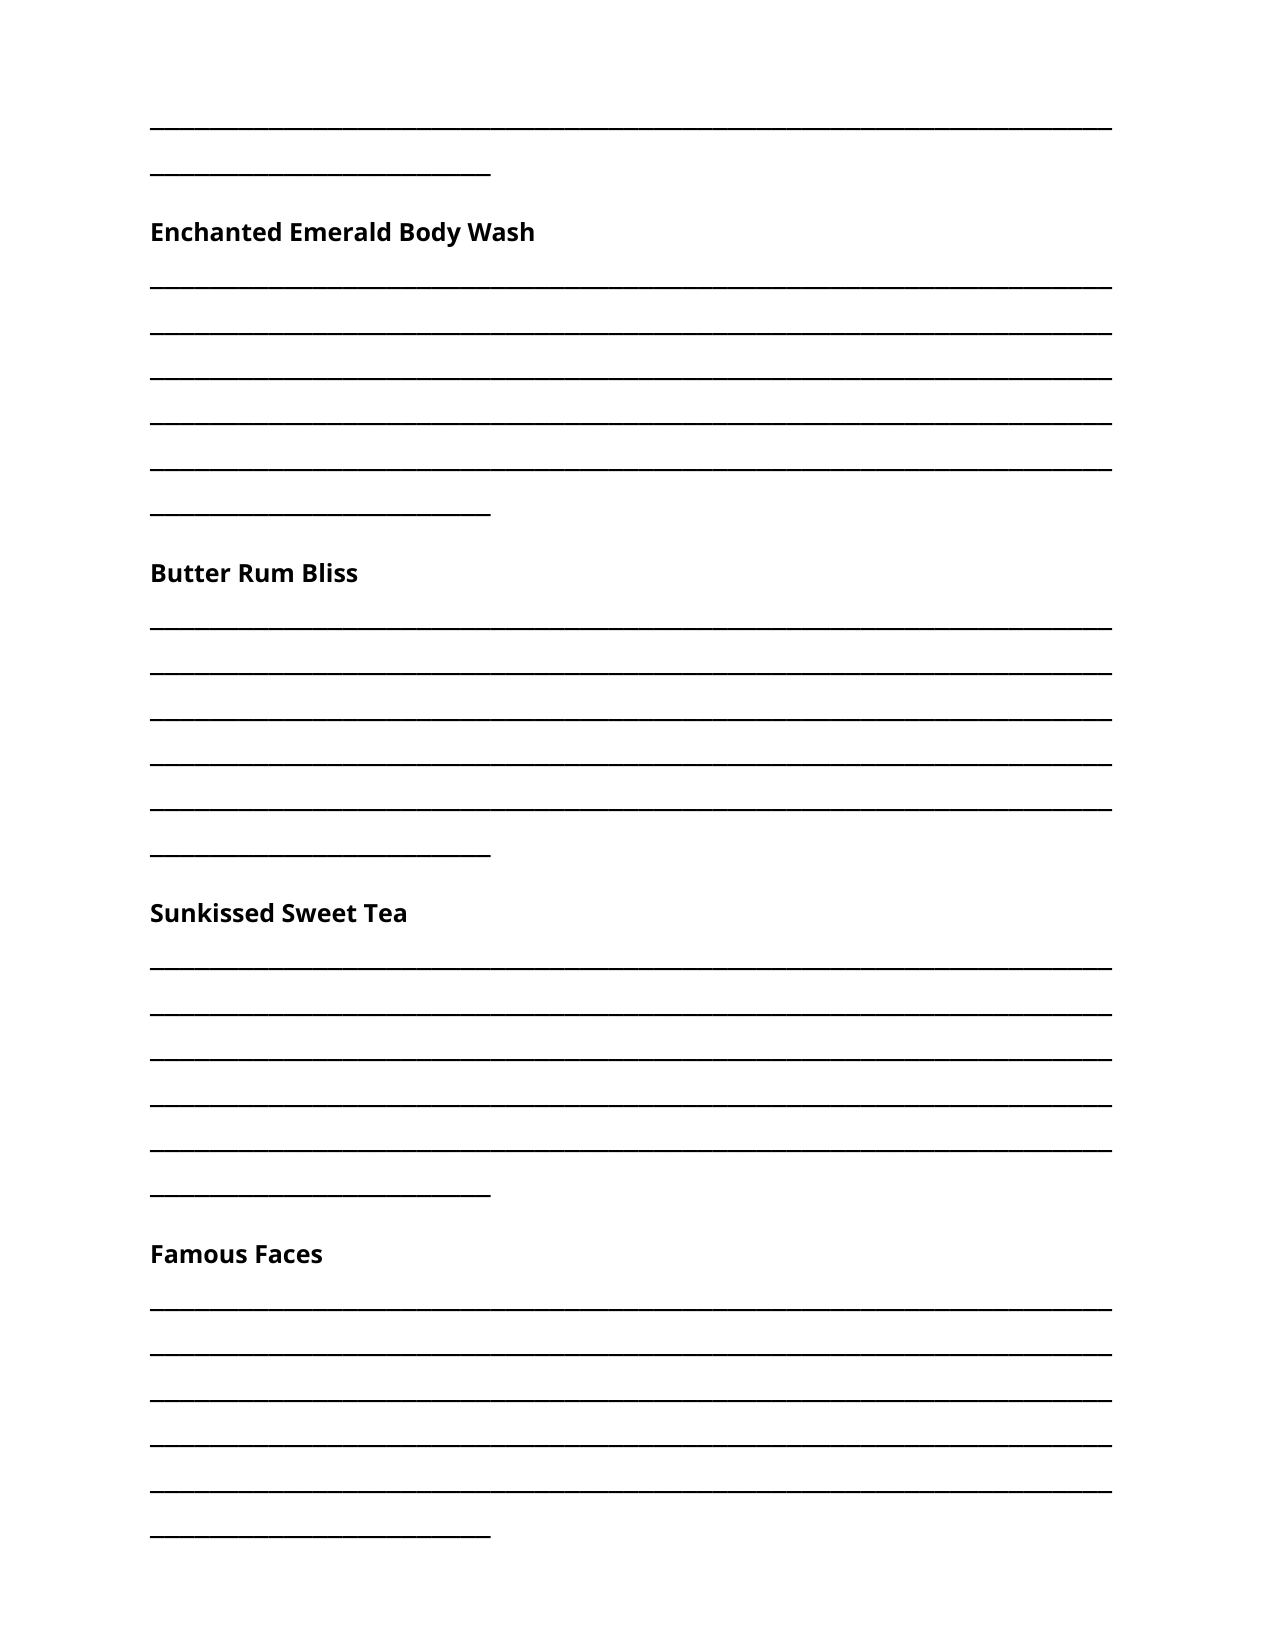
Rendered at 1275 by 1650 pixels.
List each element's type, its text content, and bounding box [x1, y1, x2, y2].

text Sunkissed Sweet Tea [150, 896, 1125, 930]
text Butter Rum Bliss [150, 556, 1125, 589]
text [150, 90, 1125, 181]
text Famous Faces [150, 1237, 1125, 1271]
text Enchanted Emerald Body Wash [150, 215, 1125, 249]
